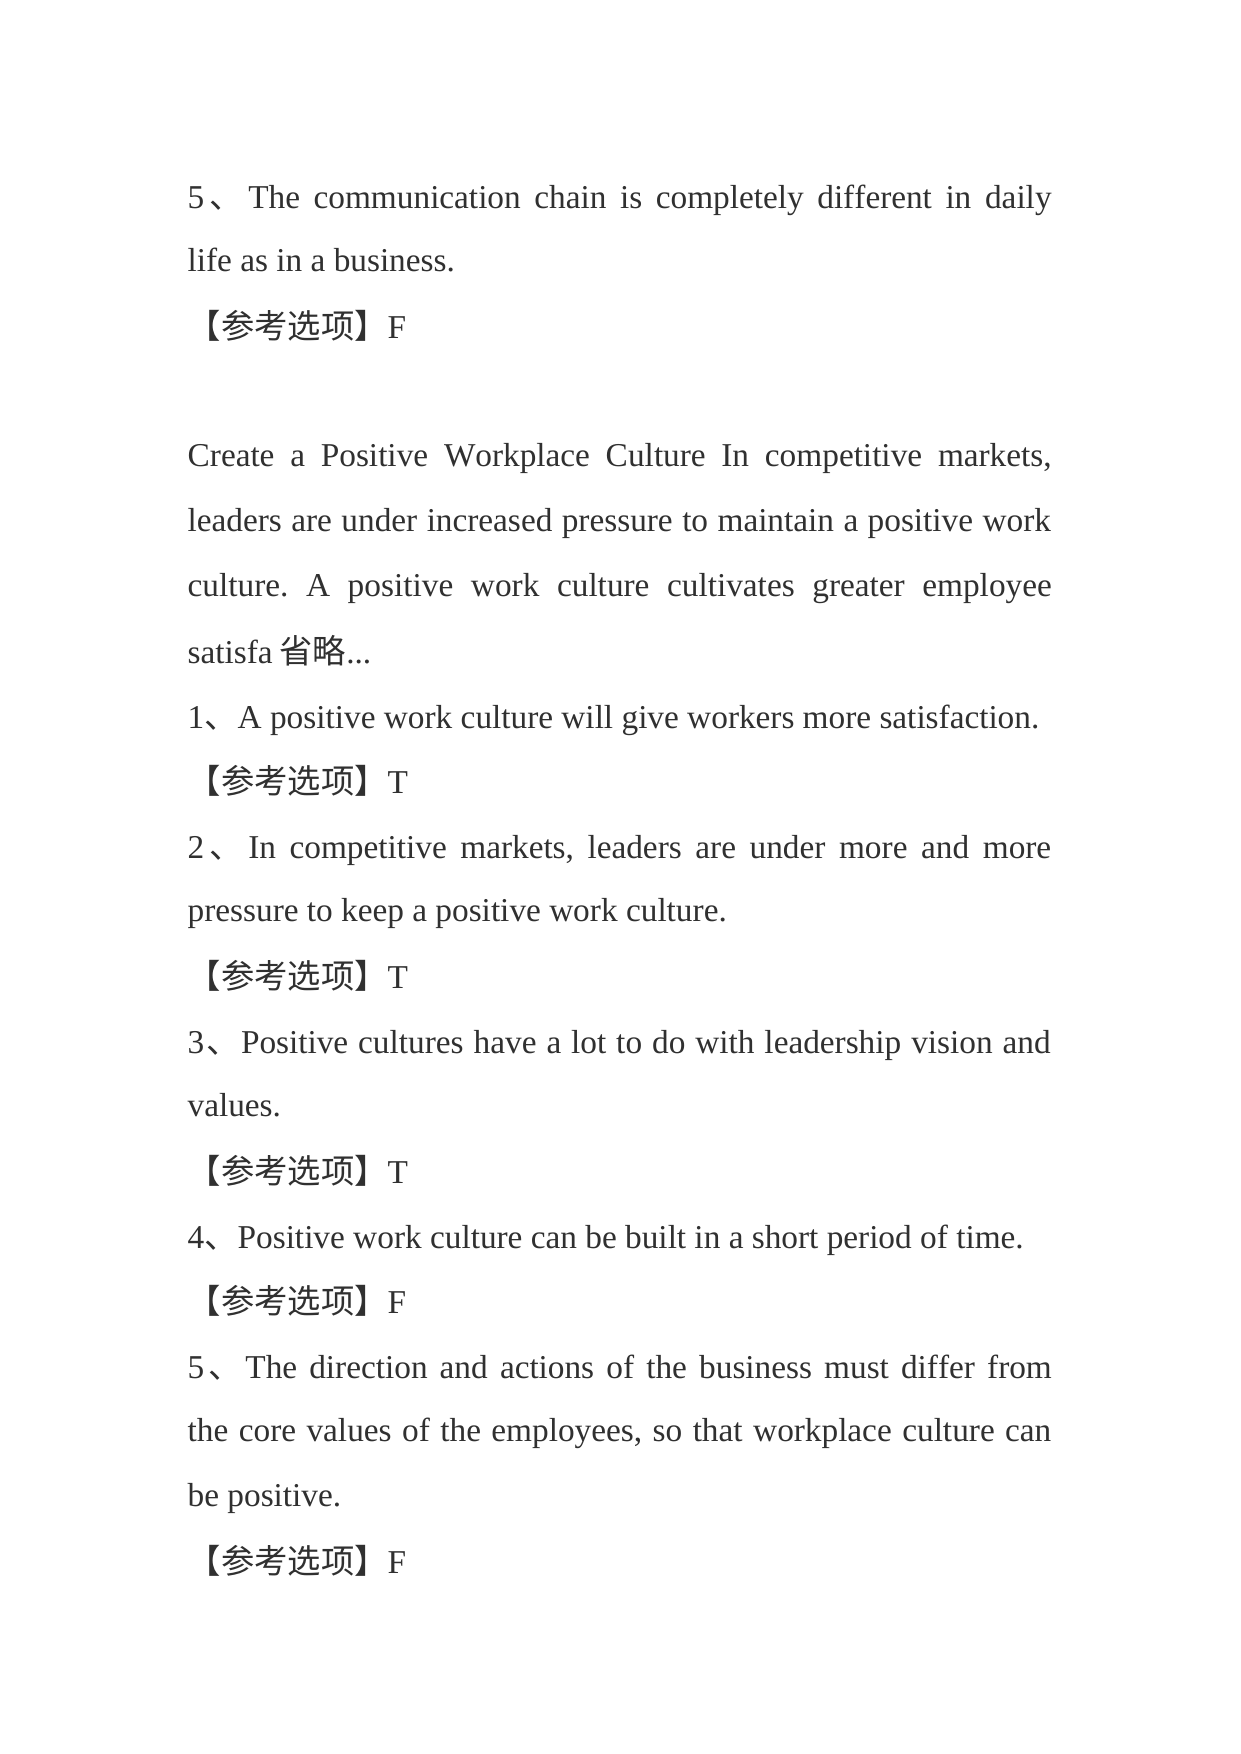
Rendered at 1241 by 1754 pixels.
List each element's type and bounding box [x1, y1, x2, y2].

text [187, 1427, 1053, 1592]
text [187, 162, 1053, 1426]
